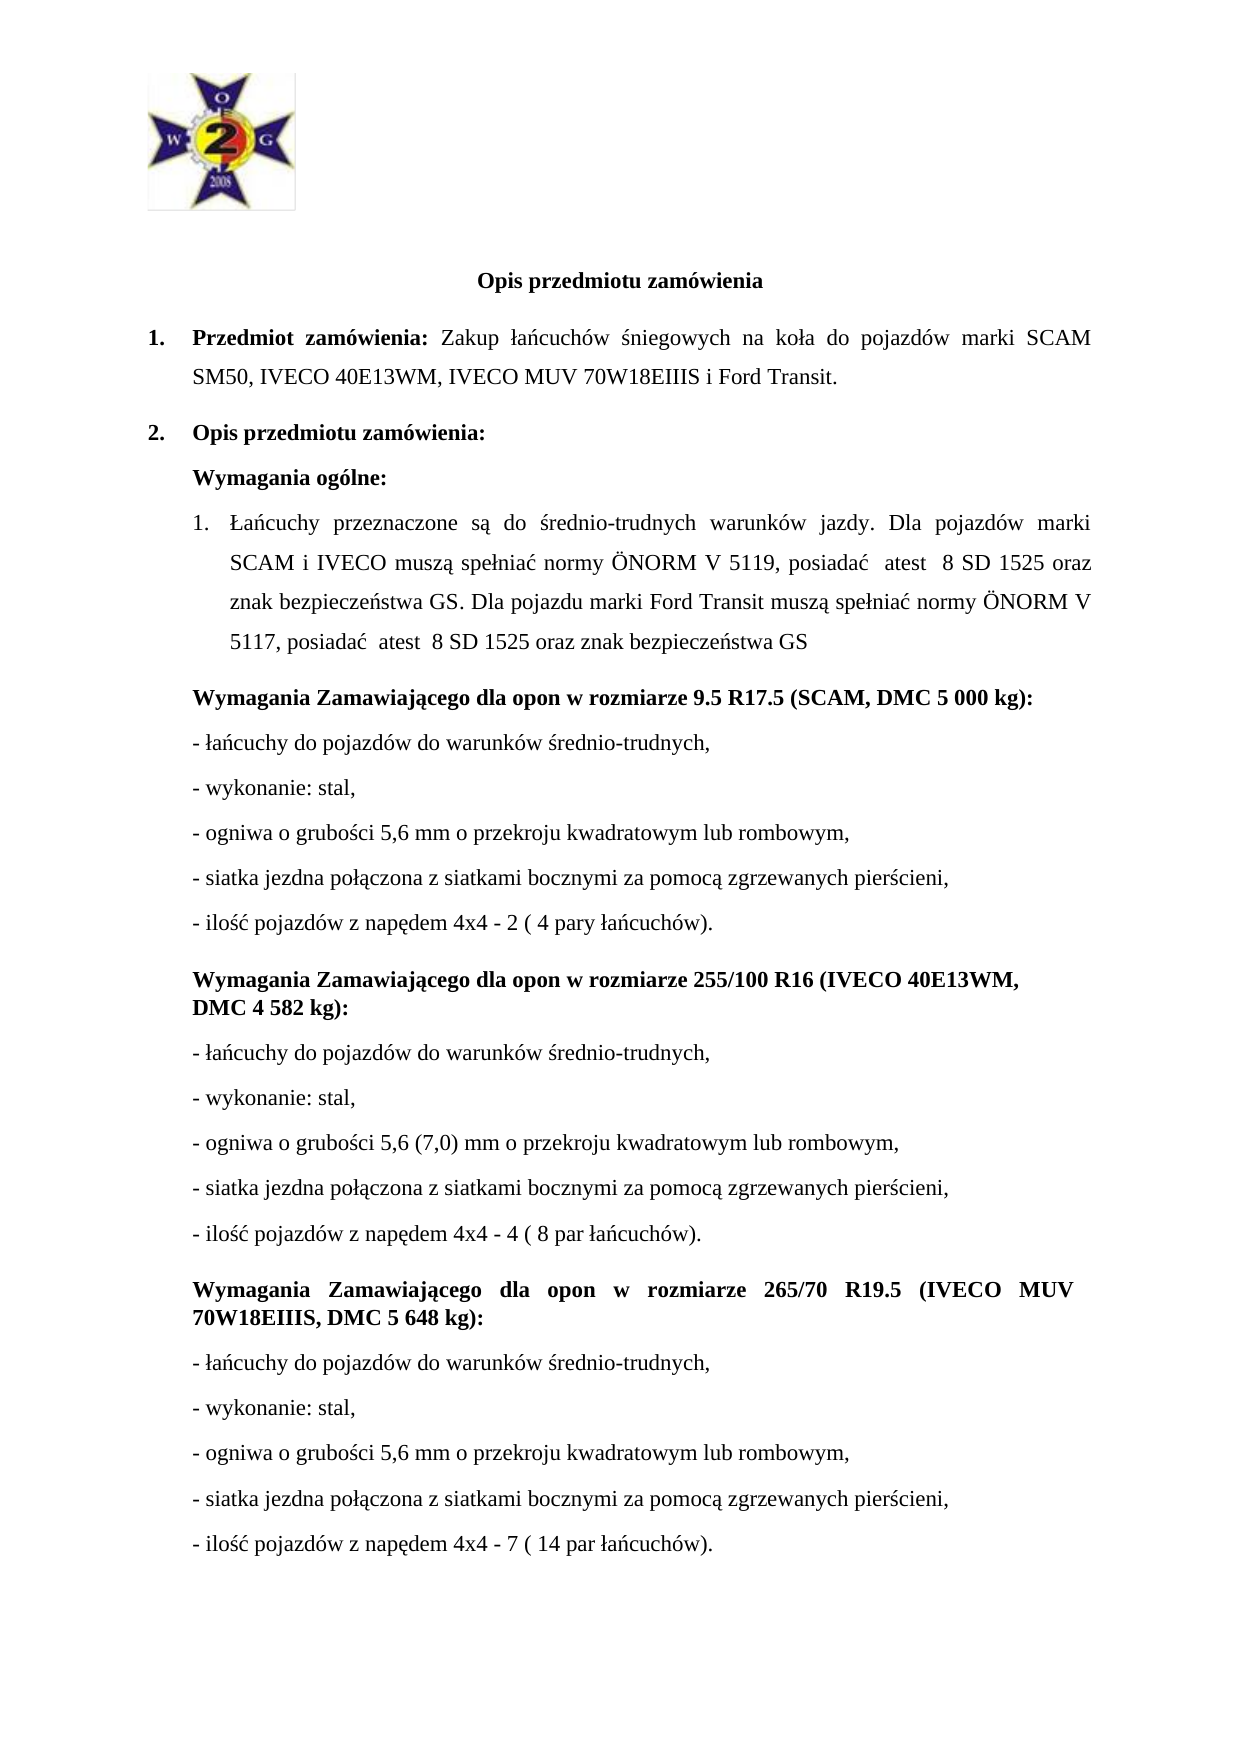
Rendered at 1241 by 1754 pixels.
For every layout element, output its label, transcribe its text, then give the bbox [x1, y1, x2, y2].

text - wykonanie: stal, [148, 1394, 1093, 1421]
text - ogniwa o grubości 5,6 mm o przekroju kwadratowym lub rombowym, [148, 819, 1093, 846]
text - łańcuchy do pojazdów do warunków średnio-trudnych, [148, 729, 1093, 755]
text - łańcuchy do pojazdów do warunków średnio-trudnych, [148, 1039, 1093, 1066]
text DMC 4 582 kg): [192, 994, 1093, 1020]
text - wykonanie: stal, [148, 1084, 1093, 1111]
text - ogniwa o grubości 5,6 (7,0) mm o przekroju kwadratowym lub rombowym, [148, 1129, 1093, 1156]
text Opis przedmiotu zamówienia [148, 267, 1093, 294]
text 1. Przedmiot zamówienia: Zakup łańcuchów śniegowych na koła do pojazdów marki SCAM SM50, IVECO 40E13WM, IVECO MUV 70W18EIIIS i Ford Transit. [148, 323, 1093, 389]
text - ilość pojazdów z napędem 4x4 - 7 ( 14 par łańcuchów). [148, 1530, 1093, 1556]
text - ilość pojazdów z napędem 4x4 - 4 ( 8 par łańcuchów). [148, 1219, 1093, 1246]
picture [147, 73, 297, 212]
text Wymagania ogólne: [192, 464, 1093, 491]
text Wymagania Zamawiającego dla opon w rozmiarze 255/100 R16 (IVECO 40E13WM, [192, 966, 1093, 992]
text - ilość pojazdów z napędem 4x4 - 2 ( 4 pary łańcuchów). [148, 909, 1093, 936]
text 2. Opis przedmiotu zamówienia: [148, 419, 1093, 446]
text Wymagania Zamawiającego dla opon w rozmiarze 9.5 R17.5 (SCAM, DMC 5 000 kg): [148, 684, 1093, 710]
list Łańcuchy przeznaczone są do średnio-trudnych warunków jazdy. Dla pojazdów marki SCAM i IVECO muszą spełniać normy ÖNORM V 5119, posiadać atest 8 SD 1525 oraz znak bezpieczeństwa GS. Dla pojazdu marki Ford Transit muszą spełniać normy ÖNORM V 5117, posiadać atest 8 SD 1525 oraz znak bezpieczeństwa GS [192, 509, 1093, 654]
text - łańcuchy do pojazdów do warunków średnio-trudnych, [148, 1349, 1093, 1376]
text - siatka jezdna połączona z siatkami bocznymi za pomocą zgrzewanych pierścieni, [148, 1484, 1093, 1511]
text Wymagania Zamawiającego dla opon w rozmiarze 265/70 R19.5 (IVECO MUV 70W18EIIIS, DMC 5 648 kg): [192, 1276, 1093, 1331]
text - siatka jezdna połączona z siatkami bocznymi za pomocą zgrzewanych pierścieni, [148, 1174, 1093, 1201]
text - ogniwa o grubości 5,6 mm o przekroju kwadratowym lub rombowym, [148, 1439, 1093, 1466]
text - siatka jezdna połączona z siatkami bocznymi za pomocą zgrzewanych pierścieni, [148, 864, 1093, 891]
text - wykonanie: stal, [148, 774, 1093, 801]
